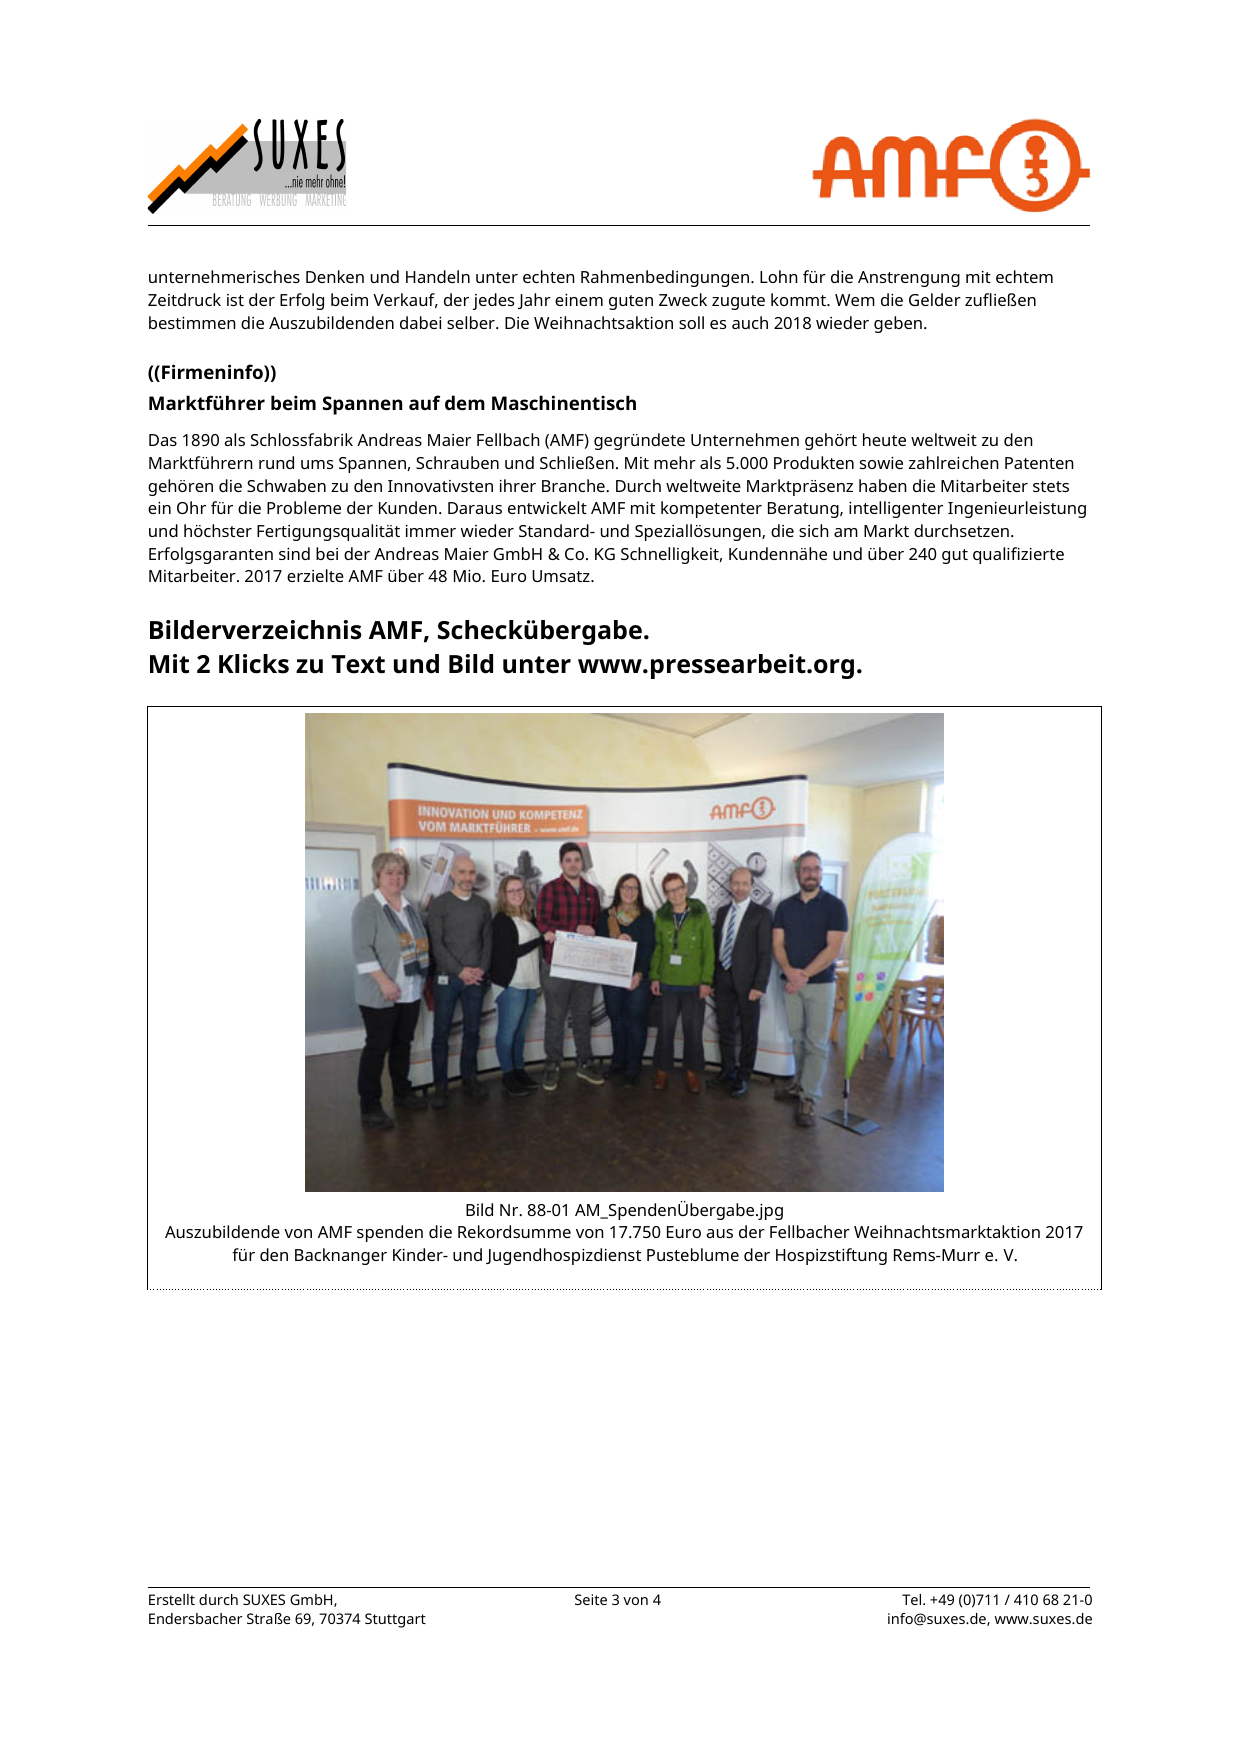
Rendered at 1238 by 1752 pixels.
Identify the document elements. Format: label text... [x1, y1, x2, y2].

picture [305, 713, 944, 1192]
subtitle Marktführer beim Spannen auf dem Maschinentisch [148, 391, 1093, 416]
picture [147, 119, 347, 214]
text Bilderverzeichnis AMF, Scheckübergabe. Mit 2 Klicks zu Text und Bild unter www.pressearbeit.org. [148, 613, 1091, 681]
text Das 1890 als Schlossfabrik Andreas Maier Fellbach (AMF) gegründete Unternehmen gehört heute weltweit zu den Marktführern rund ums Spannen, Schrauben und Schließen. Mit mehr als 5.000 Produkten sowie zahlreichen Patenten gehören die Schwaben zu den Innovativsten ihrer Branche. Durch weltweite Marktpräsenz haben die Mitarbeiter stets ein Ohr für die Probleme der Kunden. Daraus entwickelt AMF mit kompetenter Beratung, intelligenter Ingenieurleistung und höchster Fertigungsqualität immer wieder Standard- und Speziallösungen, die sich am Markt durchsetzen. Erfolgsgaranten sind bei der Andreas Maier GmbH & Co. KG Schnelligkeit, Kundennähe und über 240 gut qualifizierte Mitarbeiter. 2017 erzielte AMF über 48 Mio. Euro Umsatz. [148, 429, 1093, 588]
picture [811, 118, 1093, 214]
table_header Bild Nr. 88-01 AM_SpendenÜbergabe.jpg Auszubildende von AMF spenden die Rekordsumme von 17.750 Euro aus der Fellbacher Weihnachtsmarktaktion 2017 für den Backnanger Kinder- und Jugendhospizdienst Pusteblume der Hospizstiftung Rems-Murr e. V. [148, 707, 1101, 1289]
subtitle ((Firmeninfo)) [148, 359, 1093, 384]
